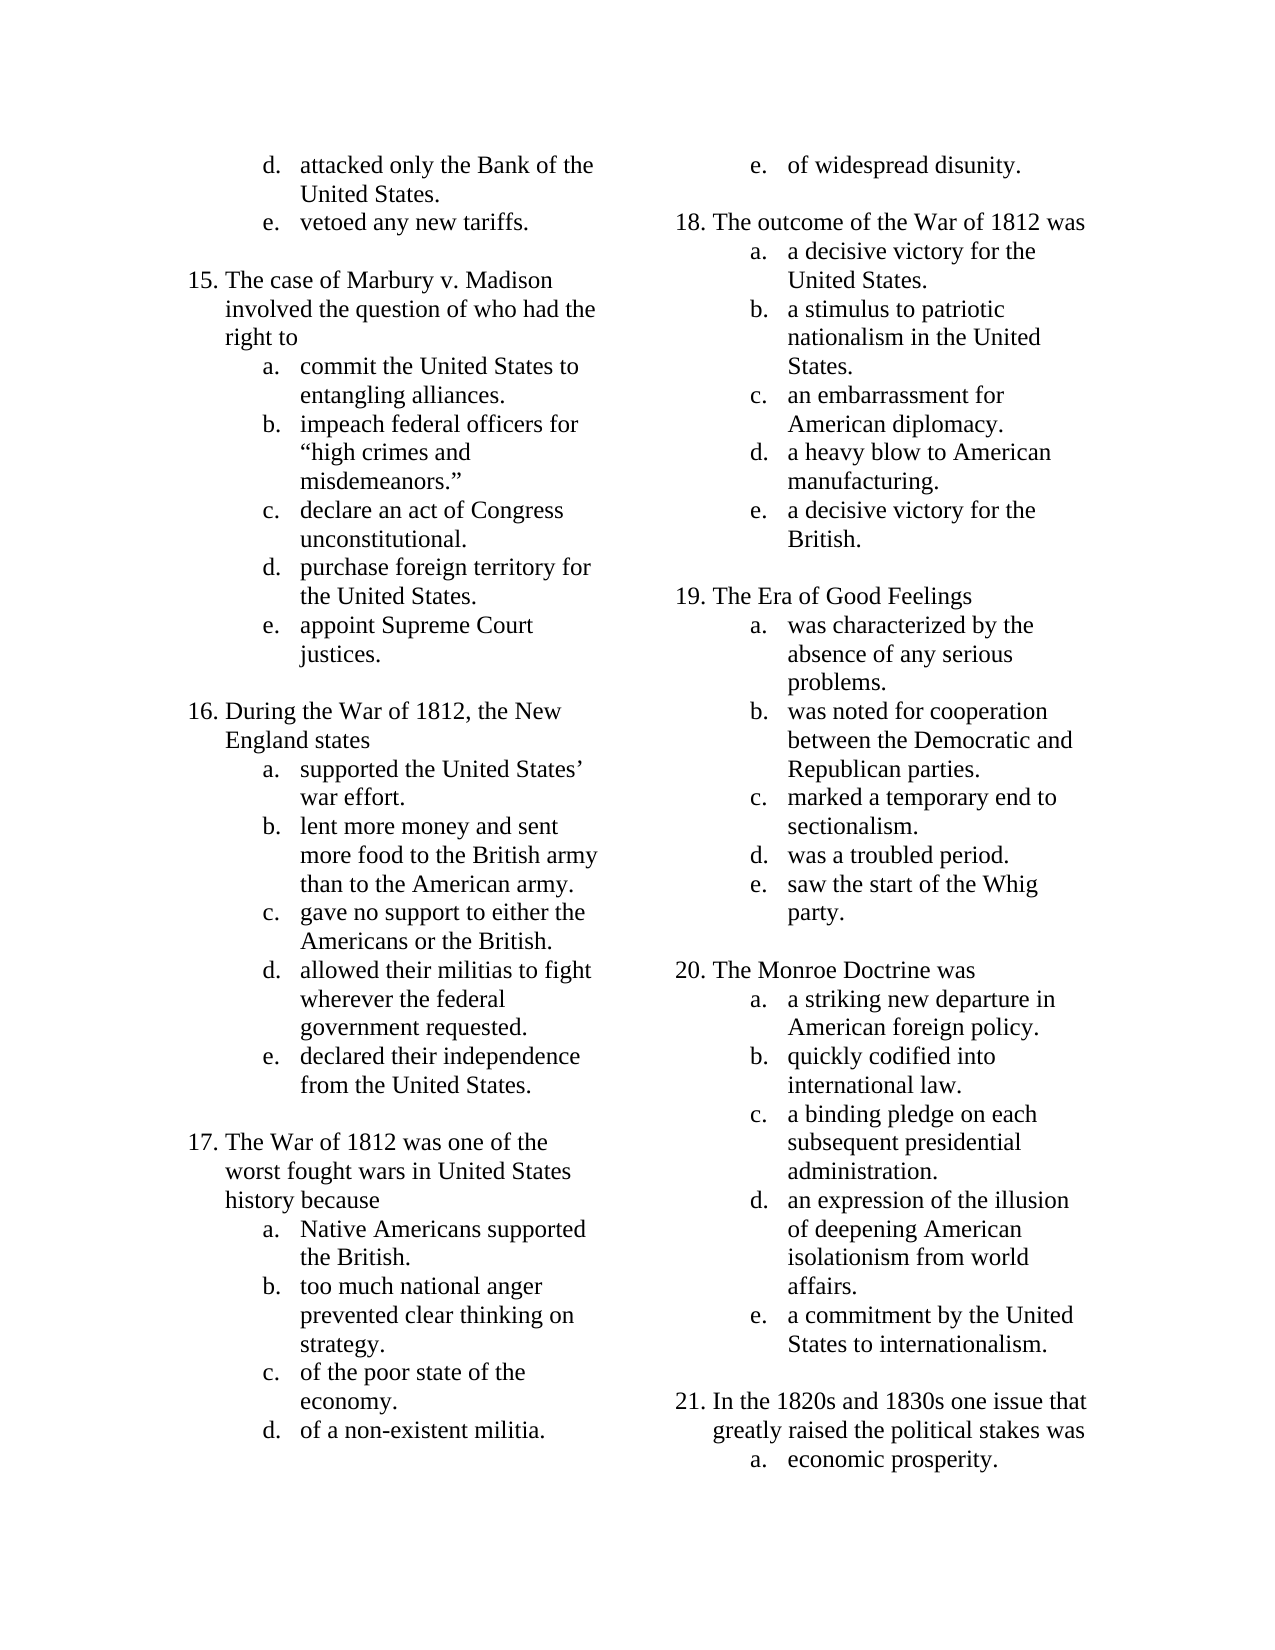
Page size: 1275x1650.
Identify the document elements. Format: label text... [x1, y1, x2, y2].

list impeach federal officers for “high crimes and misdemeanors.” [262, 409, 600, 495]
list The Monroe Doctrine was [675, 955, 1087, 984]
list marked a temporary end to sectionalism. [750, 782, 1087, 840]
list quickly codified into international law. [750, 1041, 1087, 1099]
list commit the United States to entangling alliances. [262, 351, 600, 409]
list declare an act of Congress unconstitutional. [262, 495, 600, 552]
list In the 1820s and 1830s one issue that greatly raised the political stakes was [675, 1386, 1087, 1444]
list a heavy blow to American manufacturing. [750, 437, 1087, 495]
list The War of 1812 was one of the worst fought wars in United States history because [187, 1127, 600, 1214]
list The outcome of the War of 1812 was [675, 207, 1087, 236]
list vetoed any new tariffs. [262, 207, 600, 236]
list of the poor state of the economy. [262, 1357, 600, 1415]
list was characterized by the absence of any serious problems. [750, 610, 1087, 696]
list The case of Marbury v. Madison involved the question of who had the right to [187, 265, 600, 351]
list a decisive victory for the British. [750, 495, 1087, 552]
list declared their independence from the United States. [262, 1041, 600, 1099]
list The Era of Good Feelings [675, 581, 1087, 610]
list a decisive victory for the United States. [750, 236, 1087, 294]
list purchase foreign territory for the United States. [262, 552, 600, 610]
list economic prosperity. [750, 1444, 1087, 1472]
list too much national anger prevented clear thinking on strategy. [262, 1271, 600, 1357]
list supported the United States’ war effort. [262, 754, 600, 811]
list lent more money and sent more food to the British army than to the American army. [262, 811, 600, 897]
list a commitment by the United States to internationalism. [750, 1300, 1087, 1357]
list of a non-existent militia. [262, 1415, 600, 1444]
list a stimulus to patriotic nationalism in the United States. [750, 294, 1087, 380]
list was noted for cooperation between the Democratic and Republican parties. [750, 696, 1087, 782]
list a striking new departure in American foreign policy. [750, 984, 1087, 1041]
list a binding pledge on each subsequent presidential administration. [750, 1099, 1087, 1185]
list appoint Supreme Court justices. [262, 610, 600, 667]
list saw the start of the Whig party. [750, 869, 1087, 926]
list During the War of 1812, the New England states [187, 696, 600, 754]
list an expression of the illusion of deepening American isolationism from world affairs. [750, 1185, 1087, 1300]
list gave no support to either the Americans or the British. [262, 897, 600, 955]
list allowed their militias to fight wherever the federal government requested. [262, 955, 600, 1041]
list Native Americans supported the British. [262, 1214, 600, 1271]
list of widespread disunity. [750, 150, 1087, 179]
list an embarrassment for American diplomacy. [750, 380, 1087, 437]
list attacked only the Bank of the United States. [262, 150, 600, 207]
list was a troubled period. [750, 840, 1087, 869]
